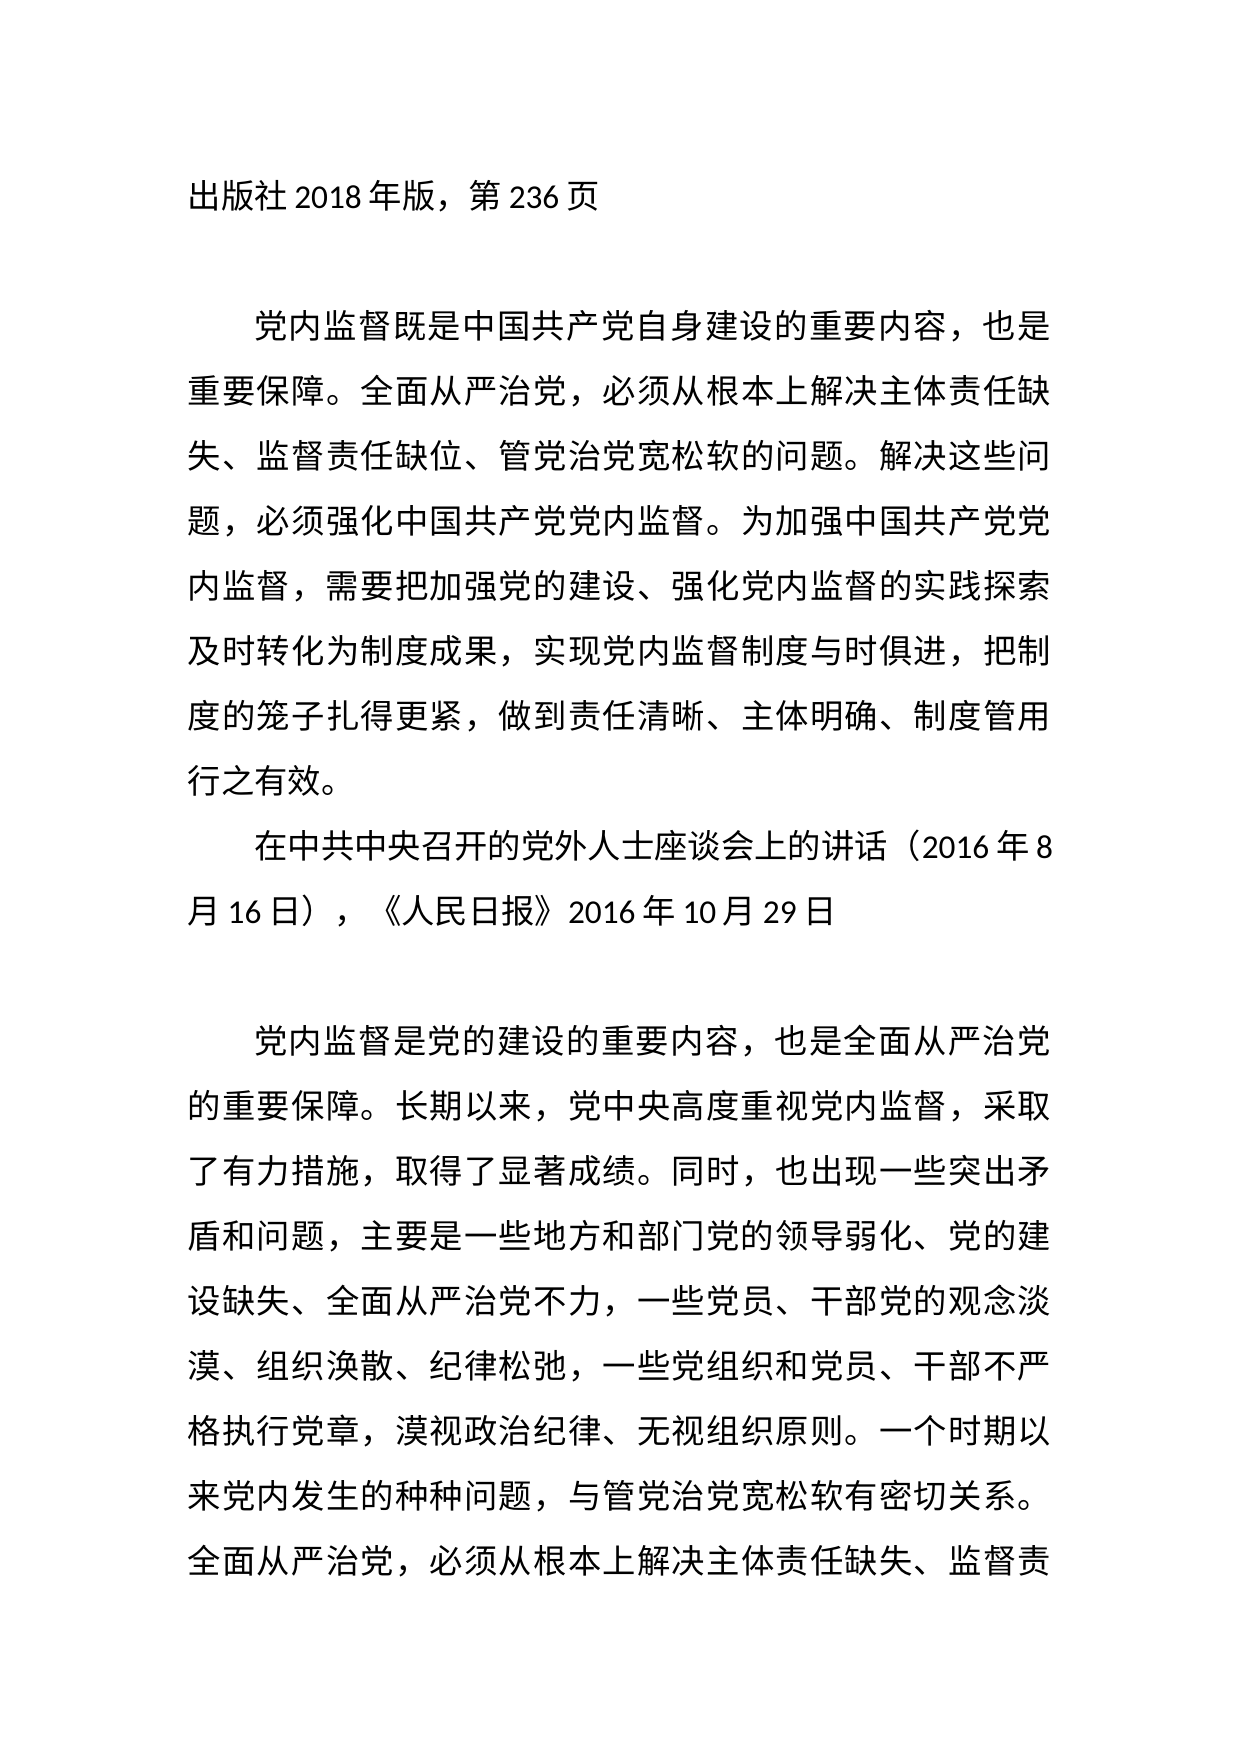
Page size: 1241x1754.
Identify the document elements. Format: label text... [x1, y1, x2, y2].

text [187, 162, 1053, 227]
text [187, 1007, 1053, 1592]
text 党内监督既是中国共产党自身建设的重要内容，也是重要保障。全面从严治党，必须从根本上解决主体责任缺失、监督责任缺位、管党治党宽松软的问题。解决这些问题，必须强化中国共产党党内监督。为加强中国共产党党内监督，需要把加强党的建设、强化党内监督的实践探索及时转化为制度成果，实现党内监督制度与时俱进，把制度的笼子扎得更紧，做到责任清晰、主体明确、制度管用、行之有效。 [187, 292, 1053, 812]
text 在中共中央召开的党外人士座谈会上的讲话（2016年8月16日），《人民日报》2016年10月29日 [187, 812, 1053, 942]
